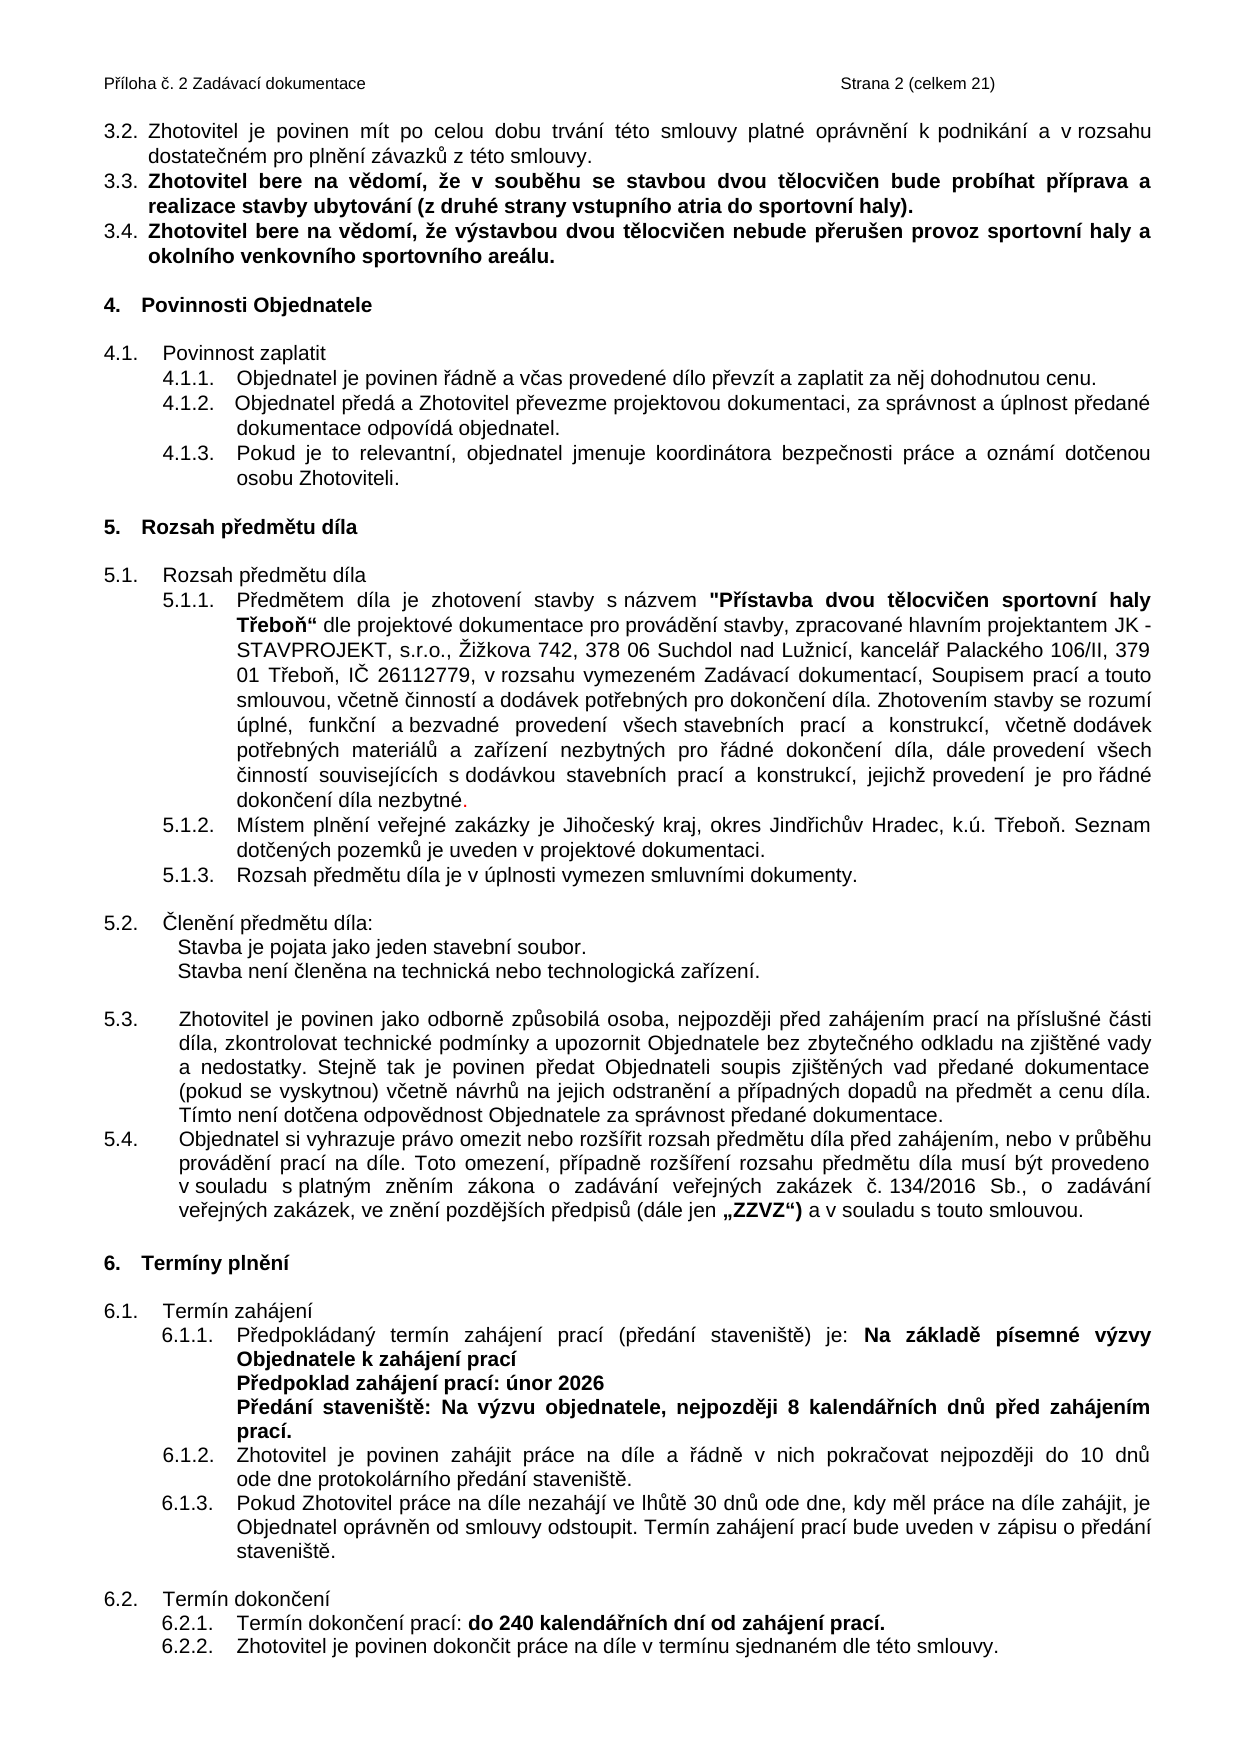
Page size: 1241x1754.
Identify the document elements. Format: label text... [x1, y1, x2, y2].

list Zhotovitel je povinen zahájit práce na díle a řádně v nich pokračovat nejpozději do 10 dnů ode dne protokolárního předání staveniště. [162, 1443, 1152, 1491]
list Místem plnění veřejné zakázky je Jihočeský kraj, okres Jindřichův Hradec, k.ú. Třeboň. Seznam dotčených pozemků je uveden v projektové dokumentaci. [162, 812, 1152, 862]
list Pokud Zhotovitel práce na díle nezahájí ve lhůtě 30 dnů ode dne, kdy měl práce na díle zahájit, je Objednatel oprávněn od smlouvy odstoupit. Termín zahájení prací bude uveden v zápisu o předání staveniště. [161, 1491, 1152, 1562]
list Termín zahájení [103, 1299, 1152, 1323]
list Termín dokončení prací: do 240 kalendářních dní od zahájení prací. [161, 1610, 1152, 1634]
list Rozsah předmětu díla je v úplnosti vymezen smluvními dokumenty. [162, 862, 1152, 887]
list Objednatel předá a Zhotovitel převezme projektovou dokumentaci, za správnost a úplnost předané dokumentace odpovídá objednatel. [162, 390, 1152, 440]
list Objednatel je povinen řádně a včas provedené dílo převzít a zaplatit za něj dohodnutou cenu. [162, 365, 1152, 390]
list Předpokládaný termín zahájení prací (předání staveniště) je: Na základě písemné výzvy Objednatele k zahájení prací [161, 1323, 1152, 1371]
text Stavba je pojata jako jeden stavební soubor. [177, 935, 1152, 959]
list Zhotovitel bere na vědomí, že v souběhu se stavbou dvou tělocvičen bude probíhat příprava a realizace stavby ubytování (z druhé strany vstupního atria do sportovní haly). [103, 168, 1152, 218]
list Zhotovitel je povinen dokončit práce na díle v termínu sjednaném dle této smlouvy. [161, 1634, 1152, 1658]
list Povinnosti Objednatele [103, 293, 1152, 317]
list Povinnost zaplatit [103, 341, 1152, 365]
list Zhotovitel bere na vědomí, že výstavbou dvou tělocvičen nebude přerušen provoz sportovní haly a okolního venkovního sportovního areálu. [103, 218, 1152, 268]
list Zhotovitel je povinen jako odborně způsobilá osoba, nejpozději před zahájením prací na příslušné části díla, zkontrolovat technické podmínky a upozornit Objednatele bez zbytečného odkladu na zjištěné vady a nedostatky. Stejně tak je povinen předat Objednateli soupis zjištěných vad předané dokumentace (pokud se vyskytnou) včetně návrhů na jejich odstranění a případných dopadů na předmět a cenu díla. Tímto není dotčena odpovědnost Objednatele za správnost předané dokumentace. [103, 1007, 1152, 1126]
list Objednatel si vyhrazuje právo omezit nebo rozšířit rozsah předmětu díla před zahájením, nebo v průběhu provádění prací na díle. Toto omezení, případně rozšíření rozsahu předmětu díla musí být provedeno v souladu s platným zněním zákona o zadávání veřejných zakázek č. 134/2016 Sb., o zadávání veřejných zakázek, ve znění pozdějších předpisů (dále jen „ZZVZ“) a v souladu s touto smlouvou. [103, 1126, 1152, 1222]
list Pokud je to relevantní, objednatel jmenuje koordinátora bezpečnosti práce a oznámí dotčenou osobu Zhotoviteli. [162, 440, 1152, 490]
list Termíny plnění [103, 1251, 1152, 1275]
text Předpoklad zahájení prací: únor 2026 [236, 1371, 1152, 1395]
list Rozsah předmětu díla [103, 563, 1152, 587]
list Rozsah předmětu díla [103, 515, 1152, 539]
text Předání staveniště: Na výzvu objednatele, nejpozději 8 kalendářních dnů před zahájením prací. [236, 1395, 1152, 1443]
list Předmětem díla je zhotovení stavby s názvem "Přístavba dvou tělocvičen sportovní haly Třeboň“ dle projektové dokumentace pro provádění stavby, zpracované hlavním projektantem JK - STAVPROJEKT, s.r.o., Žižkova 742, 378 06 Suchdol nad Lužnicí, kancelář Palackého 106/II, 379 01 Třeboň, IČ 26112779, v rozsahu vymezeném Zadávací dokumentací, Soupisem prací a touto smlouvou, včetně činností a dodávek potřebných pro dokončení díla. Zhotovením stavby se rozumí úplné, funkční a bezvadné provedení všech stavebních prací a konstrukcí, včetně dodávek potřebných materiálů a zařízení nezbytných pro řádné dokončení díla, dále provedení všech činností souvisejících s dodávkou stavebních prací a konstrukcí, jejichž provedení je pro řádné dokončení díla nezbytné. [162, 587, 1152, 812]
list Termín dokončení [103, 1586, 1152, 1610]
list Zhotovitel je povinen mít po celou dobu trvání této smlouvy platné oprávnění k podnikání a v rozsahu dostatečném pro plnění závazků z této smlouvy. [103, 118, 1152, 168]
list Členění předmětu díla: [103, 911, 1152, 935]
text Stavba není členěna na technická nebo technologická zařízení. [177, 959, 1152, 983]
